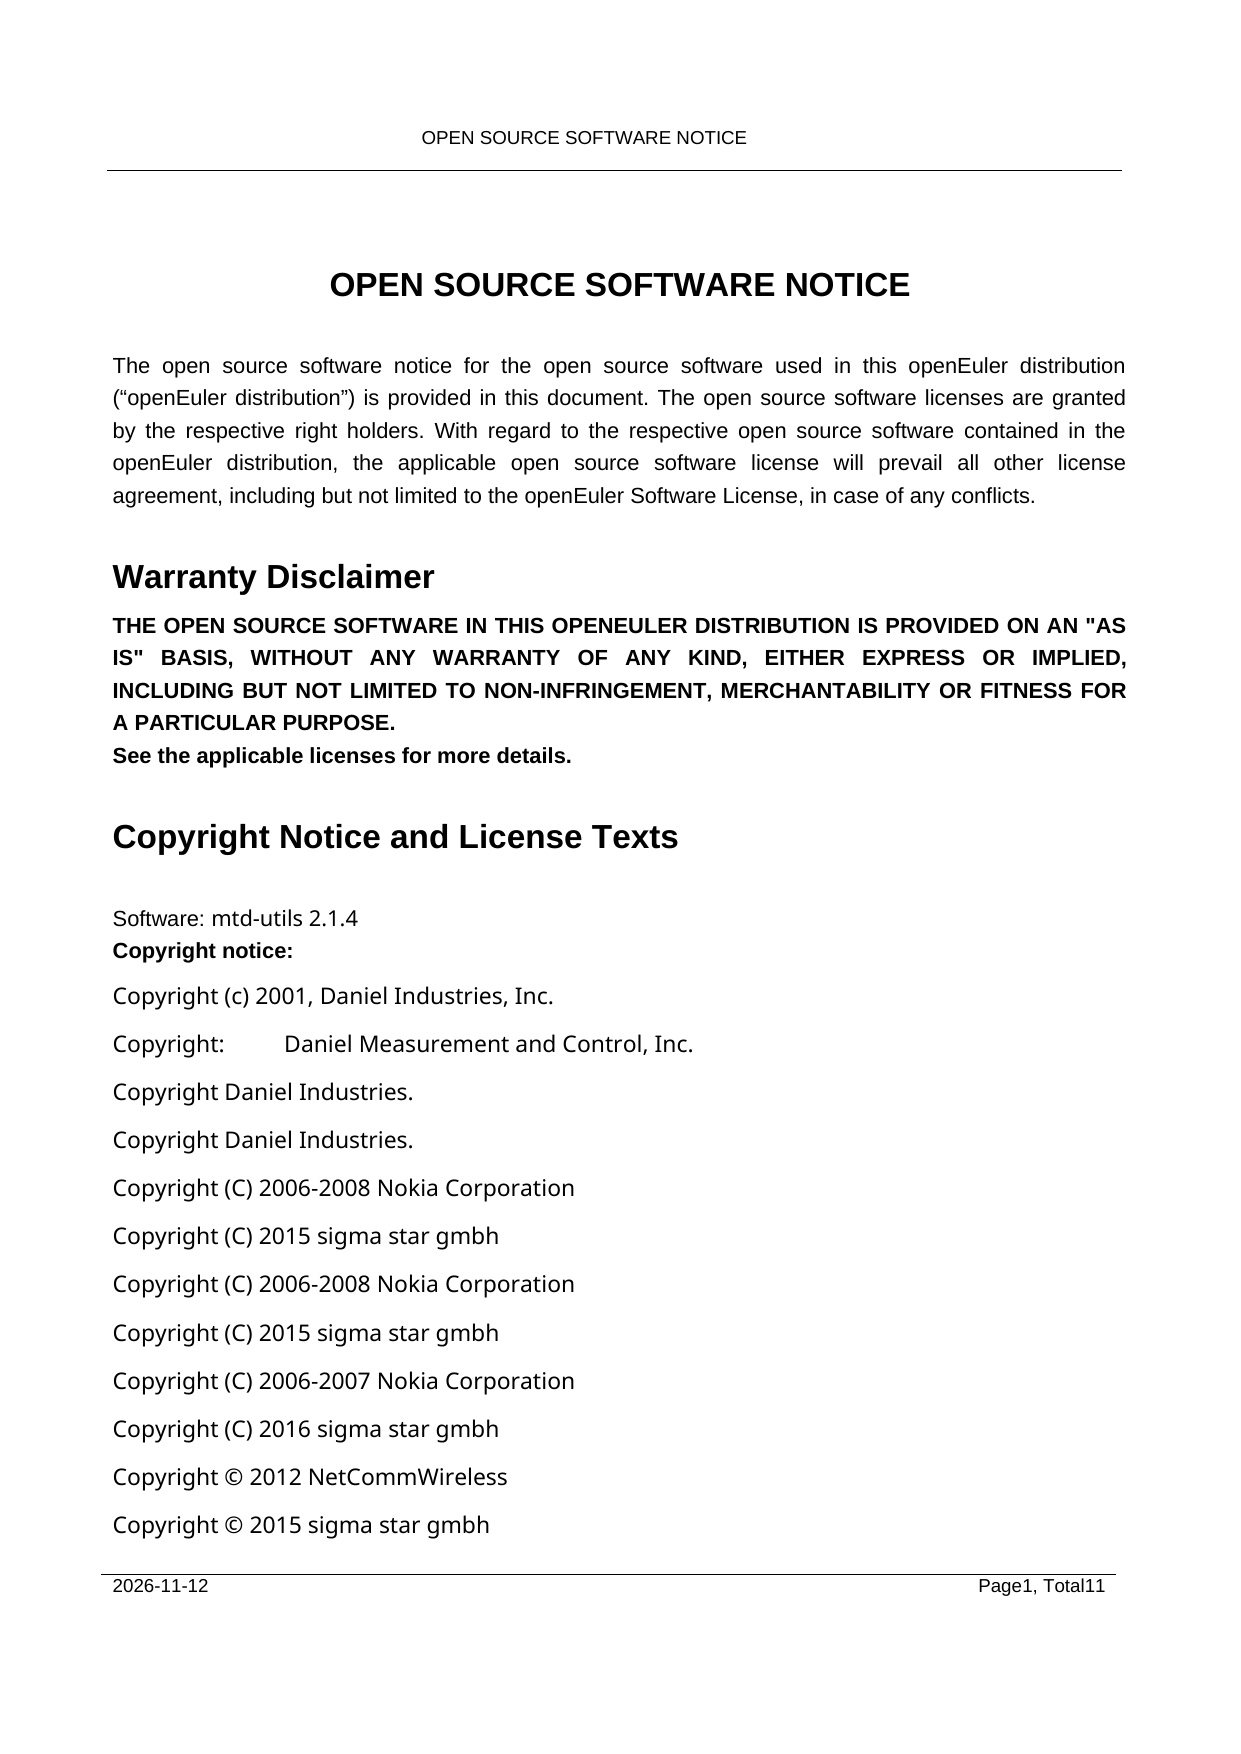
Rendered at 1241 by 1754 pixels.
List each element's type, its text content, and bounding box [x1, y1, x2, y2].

text Copyright Daniel Industries. [112, 1075, 1128, 1108]
text Copyright (C) 2006-2007 Nokia Corporation [112, 1364, 1128, 1397]
text The open source software notice for the open source software used in this openEuler distribution (“openEuler distribution”) is provided in this document. The open source software licenses are granted by the respective right holders. With regard to the respective open source software contained in the openEuler distribution, the applicable open source software license will prevail all other license agreement, including but not limited to the openEuler Software License, in case of any conflicts. [112, 349, 1128, 511]
text Copyright: Daniel Measurement and Control, Inc. [112, 1027, 1128, 1060]
text THE OPEN SOURCE SOFTWARE IN THIS OPENEULER DISTRIBUTION IS PROVIDED ON AN "AS IS" BASIS, WITHOUT ANY WARRANTY OF ANY KIND, EITHER EXPRESS OR IMPLIED, INCLUDING BUT NOT LIMITED TO NON-INFRINGEMENT, MERCHANTABILITY OR FITNESS FOR A PARTICULAR PURPOSE. See the applicable licenses for more details. [112, 609, 1128, 771]
text Copyright © 2012 NetCommWireless [112, 1460, 1128, 1493]
text Copyright (c) 2001, Daniel Industries, Inc. [112, 979, 1128, 1012]
text Copyright Daniel Industries. [112, 1123, 1128, 1156]
text Warranty Disclaimer [112, 544, 1128, 609]
text Software: mtd-utils 2.1.4 [112, 901, 1128, 934]
text Copyright (C) 2006-2008 Nokia Corporation [112, 1172, 1128, 1204]
text Copyright (C) 2015 sigma star gmbh [112, 1220, 1128, 1252]
text Copyright (C) 2015 sigma star gmbh [112, 1316, 1128, 1348]
text Copyright © 2015 sigma star gmbh [112, 1508, 1128, 1541]
text Copyright (C) 2006-2008 Nokia Corporation [112, 1268, 1128, 1300]
text Copyright Notice and License Texts [112, 804, 1128, 869]
text Copyright (C) 2016 sigma star gmbh [112, 1412, 1128, 1445]
text OPEN SOURCE SOFTWARE NOTICE [112, 251, 1128, 316]
text Copyright notice: [112, 934, 1128, 966]
